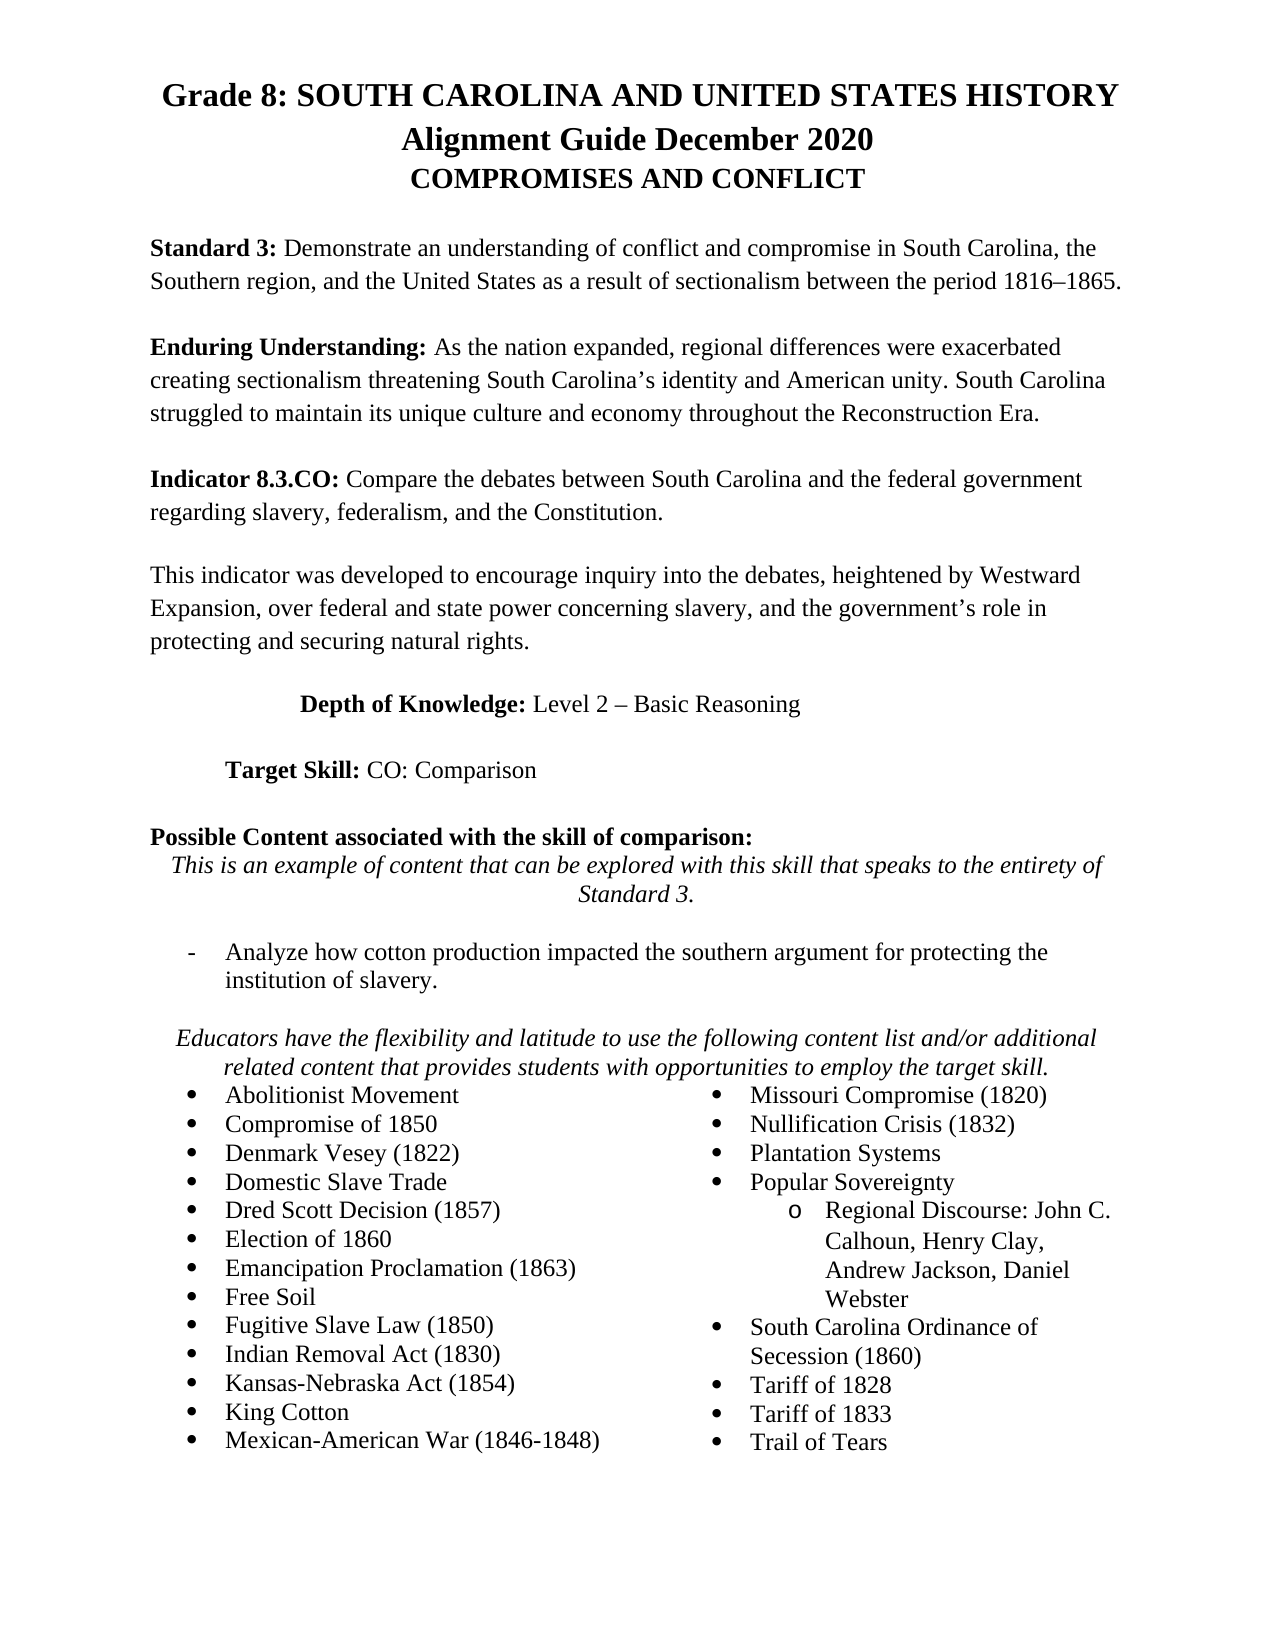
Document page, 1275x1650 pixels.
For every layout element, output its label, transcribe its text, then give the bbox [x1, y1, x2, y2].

text Compromises and Conflict [150, 161, 1125, 195]
text Indicator 8.3.CO: Compare the debates between South Carolina and the federal government regarding slavery, federalism, and the Constitution. [150, 464, 1125, 526]
list Trail of Tears [712, 1427, 1125, 1456]
list Fugitive Slave Law (1850) [187, 1310, 600, 1339]
list Analyze how cotton production impacted the southern argument for protecting the institution of slavery. [187, 937, 1125, 994]
list Abolitionist Movement [187, 1080, 600, 1109]
list Emancipation Proclamation (1863) [187, 1253, 600, 1282]
list Popular Sovereignty [712, 1167, 1125, 1195]
text This is an example of content that can be explored with this skill that speaks to the entirety of Standard 3. [150, 850, 1125, 908]
list Missouri Compromise (1820) [712, 1080, 1125, 1109]
text This indicator was developed to encourage inquiry into the debates, heightened by Westward Expansion, over federal and state power concerning slavery, and the government’s role in protecting and securing natural rights. [150, 560, 1125, 655]
list Compromise of 1850 [187, 1109, 600, 1138]
list Election of 1860 [187, 1224, 600, 1253]
list Regional Discourse: John C. Calhoun, Henry Clay, Andrew Jackson, Daniel Webster [787, 1195, 1125, 1312]
text Possible Content associated with the skill of comparison: [150, 822, 1125, 850]
text Standard 3: Demonstrate an understanding of conflict and compromise in South Carolina, the Southern region, and the United States as a result of sectionalism between the period 1816–1865. [150, 233, 1125, 294]
list Kansas-Nebraska Act (1854) [187, 1368, 600, 1397]
list King Cotton [187, 1397, 600, 1425]
list Nullification Crisis (1832) [712, 1109, 1125, 1138]
text Enduring Understanding: As the nation expanded, regional differences were exacerbated creating sectionalism threatening South Carolina’s identity and American unity. South Carolina struggled to maintain its unique culture and economy throughout the Reconstruction Era. [150, 332, 1125, 427]
list Dred Scott Decision (1857) [187, 1195, 600, 1224]
list Tariff of 1833 [712, 1399, 1125, 1427]
text Depth of Knowledge: Level 2 – Basic Reasoning [225, 689, 1125, 718]
list Indian Removal Act (1830) [187, 1339, 600, 1368]
list Tariff of 1828 [712, 1370, 1125, 1399]
list Free Soil [187, 1282, 600, 1310]
list South Carolina Ordinance of Secession (1860) [712, 1312, 1125, 1370]
list Domestic Slave Trade [187, 1167, 600, 1195]
list Plantation Systems [712, 1138, 1125, 1167]
list Mexican-American War (1846-1848) [187, 1425, 600, 1454]
text Educators have the flexibility and latitude to use the following content list and/or additional related content that provides students with opportunities to employ the target skill. [150, 1023, 1125, 1080]
text Target Skill: CO: Comparison [225, 756, 1125, 784]
list Denmark Vesey (1822) [187, 1138, 600, 1167]
